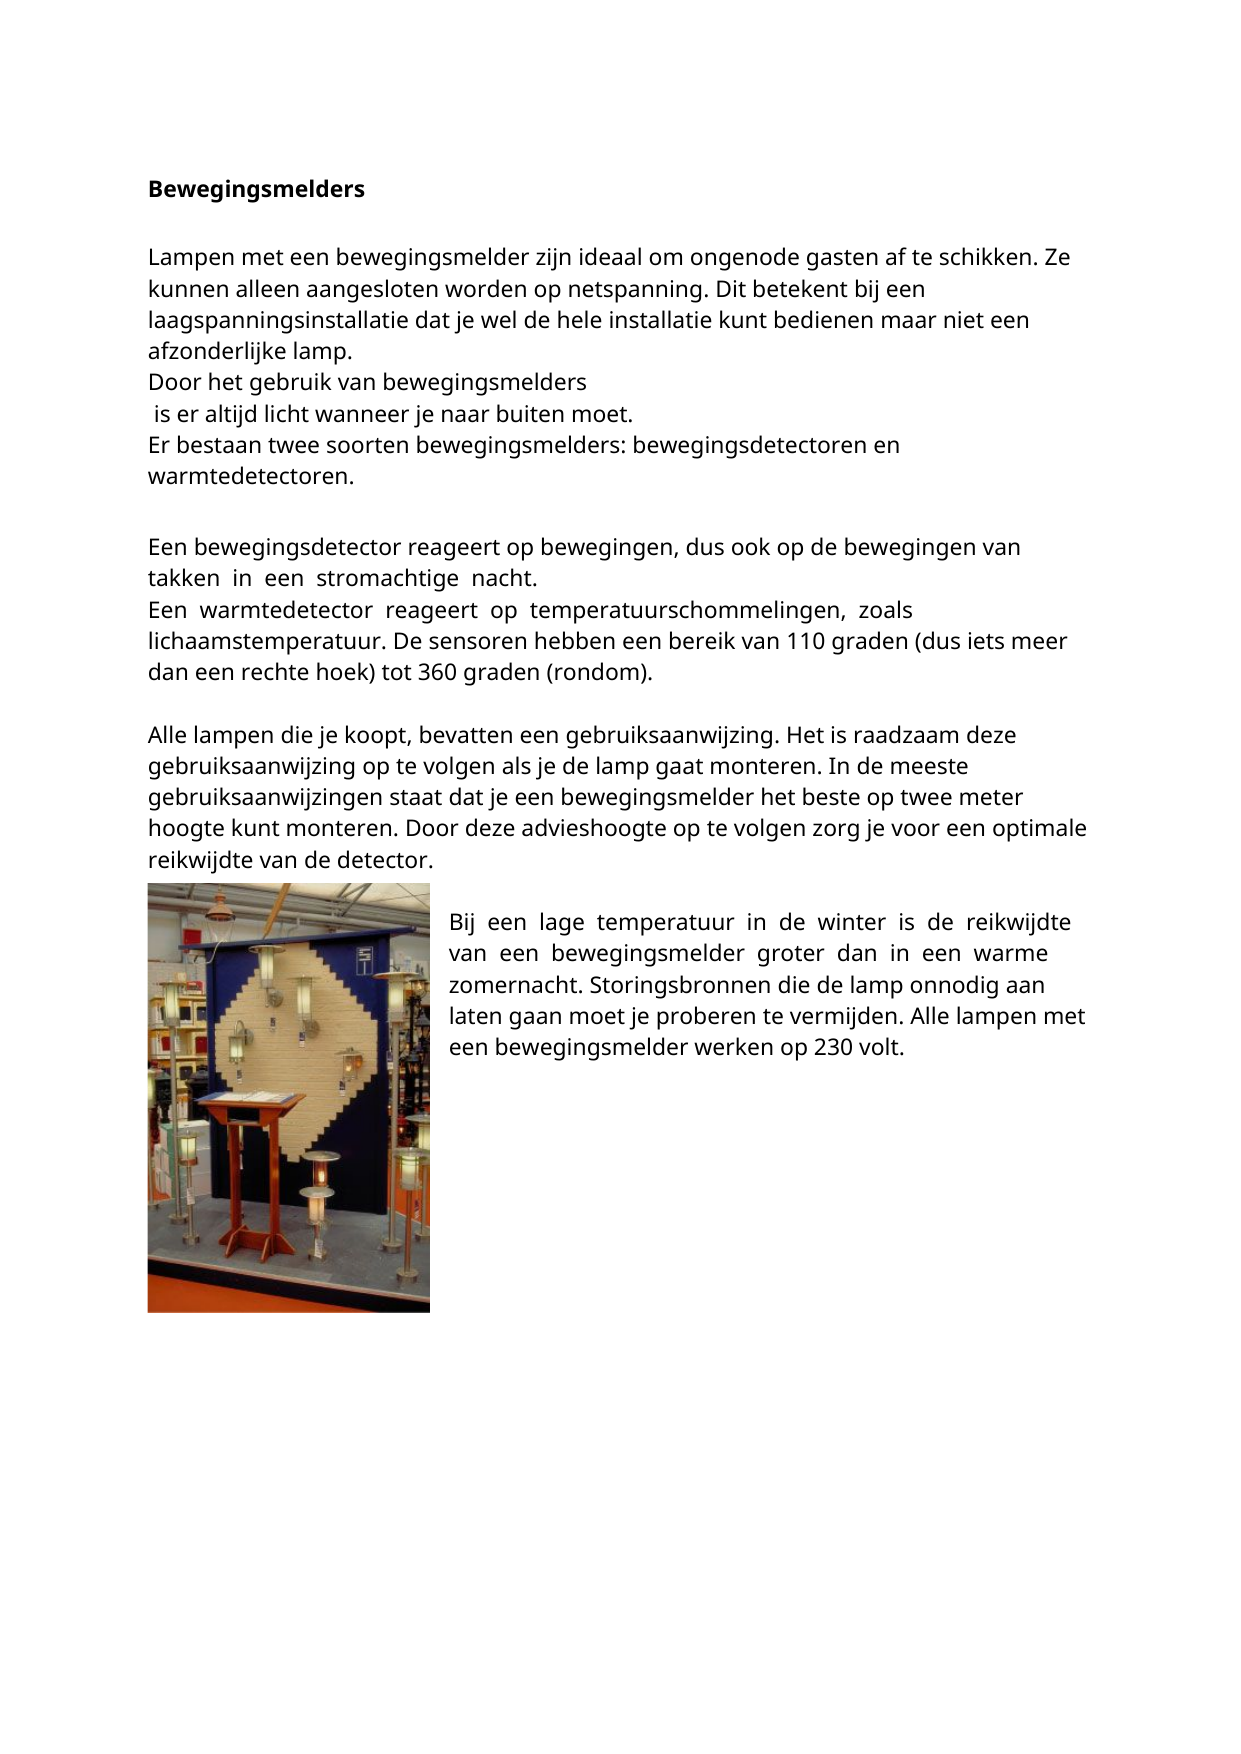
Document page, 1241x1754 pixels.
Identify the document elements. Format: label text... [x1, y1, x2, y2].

text Lampen met een bewegingsmelder zijn ideaal om ongenode gasten af te schikken. Ze kunnen alleen aangesloten worden op netspanning. Dit betekent bij een laagspanningsinstallatie dat je wel de hele installatie kunt bedienen maar niet een afzonderlijke lamp. [148, 241, 1093, 366]
text Er bestaan twee soorten bewegingsmelders: bewegingsdetectoren en warmtedetectoren. [148, 429, 1093, 531]
text Een warmtedetector reageert op temperatuurschommelingen, zoals lichaamstemperatuur. De sensoren hebben een bereik van 110 graden (dus iets meer dan een rechte hoek) tot 360 graden (rondom). [148, 593, 1093, 687]
text Alle lampen die je koopt, bevatten een gebruiksaanwijzing. Het is raadzaam deze gebruiksaanwijzing op te volgen als je de lamp gaat monteren. In de meeste gebruiksaanwijzingen staat dat je een bewegingsmelder het beste op twee meter hoogte kunt monteren. Door deze advieshoogte op te volgen zorg je voor een optimale reikwijdte van de detector. [148, 718, 1093, 875]
text is er altijd licht wanneer je naar buiten moet. [148, 398, 1093, 429]
picture [147, 883, 430, 1313]
text Door het gebruik van bewegingsmelders [148, 366, 1093, 398]
text Een bewegingsdetector reageert op bewegingen, dus ook op de bewegingen van takken in een stromachtige nacht. [148, 531, 1093, 593]
subtitle Bewegingsmelders [148, 173, 1093, 204]
text Bij een lage temperatuur in de winter is de reikwijdte van een bewegingsmelder groter dan in een warme zomernacht. Storingsbronnen die de lamp onnodig aan laten gaan moet je proberen te vermijden. Alle lampen met een bewegingsmelder werken op 230 volt. [430, 906, 1093, 1062]
